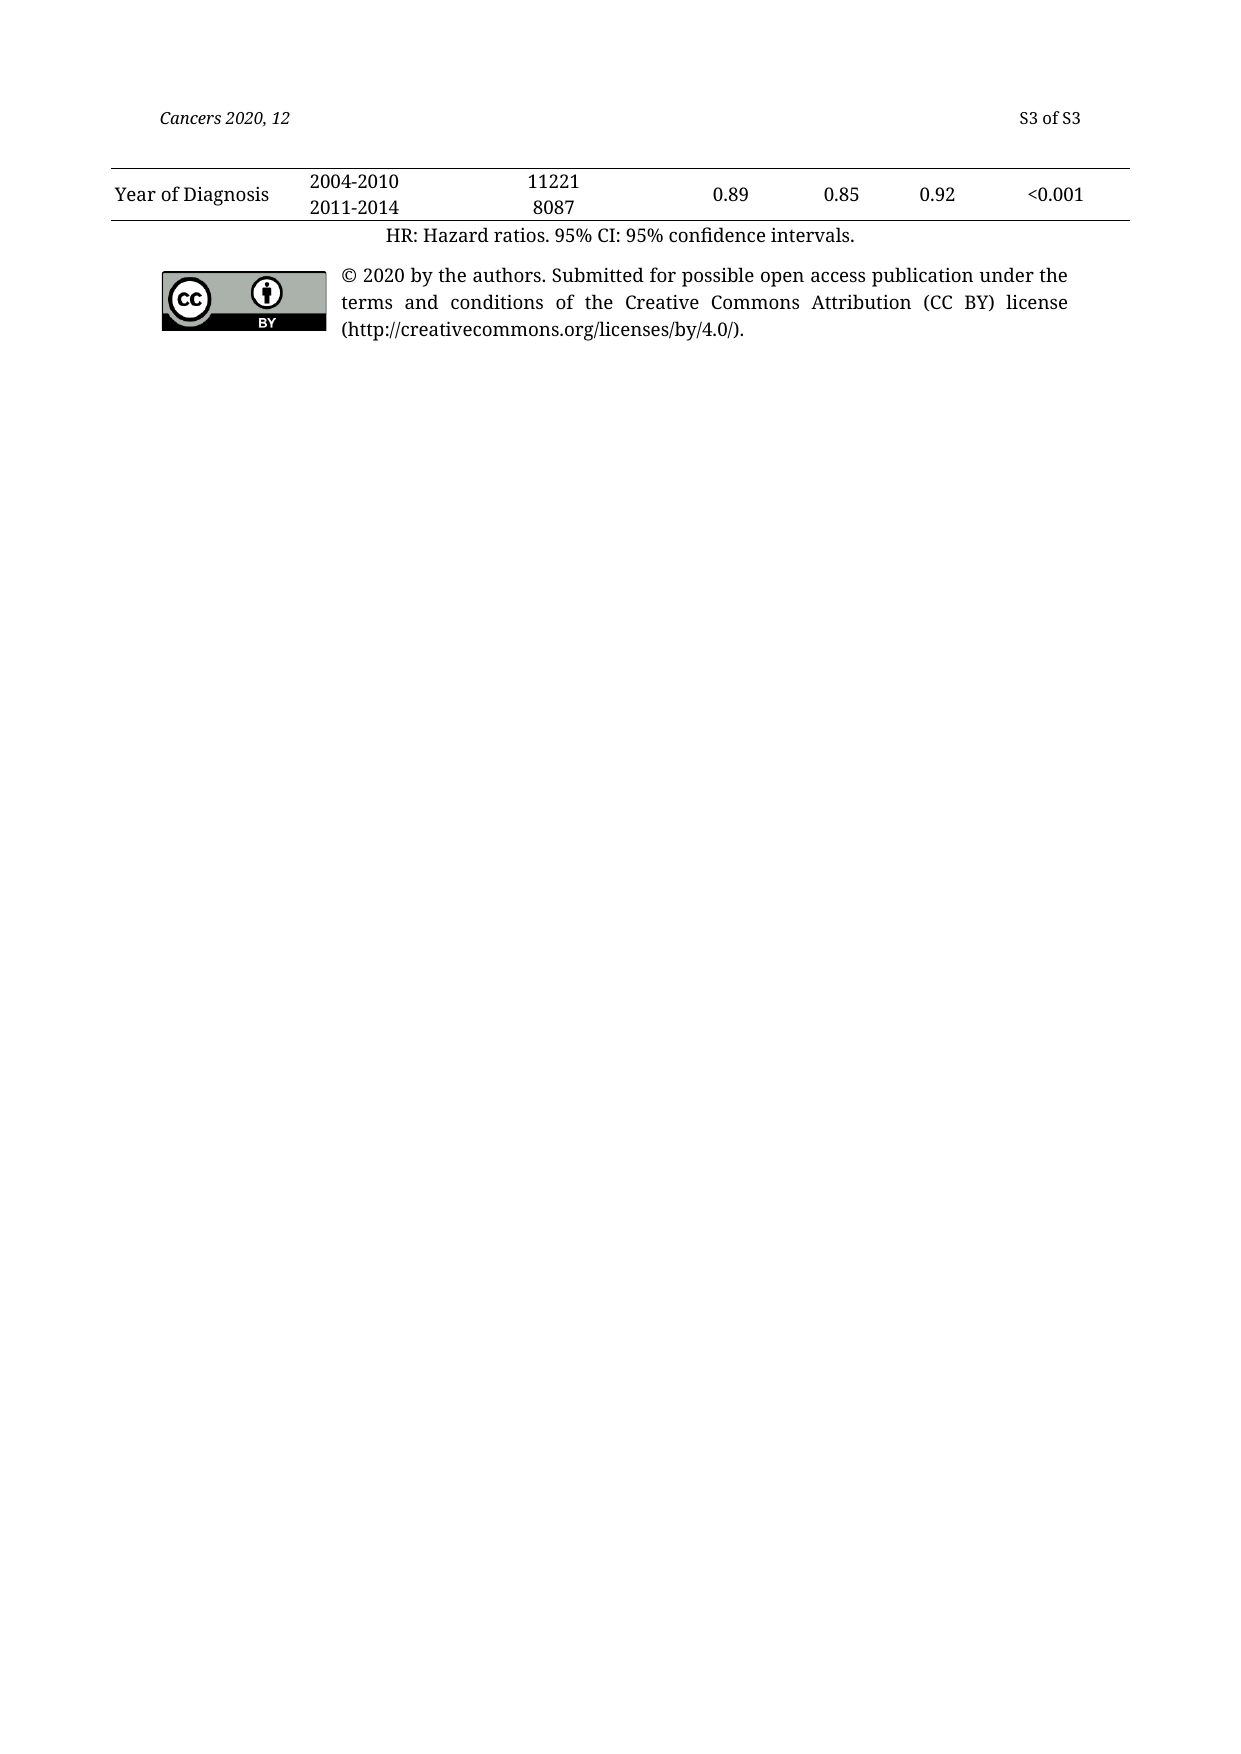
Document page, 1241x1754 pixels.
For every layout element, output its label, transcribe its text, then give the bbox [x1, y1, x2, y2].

text HR: Hazard ratios. 95% CI: 95% confidence intervals. [159, 221, 1081, 248]
table_cell 0.89 [672, 169, 790, 220]
table_cell 11221 8087 [435, 169, 672, 220]
table_cell 2004-2010 2011-2014 [273, 169, 435, 220]
table_cell 0.92 [893, 169, 982, 220]
table_header © 2020 by the authors. Submitted for possible open access publication under the terms and conditions of the Creative Commons Attribution (CC BY) license (http://creativecommons.org/licenses/by/4.0/). [339, 260, 1081, 342]
table_cell 0.85 [790, 169, 893, 220]
table_cell Year of Diagnosis [111, 169, 273, 220]
picture [161, 271, 327, 331]
table_cell <0.001 [982, 169, 1129, 220]
table_header [160, 260, 339, 342]
